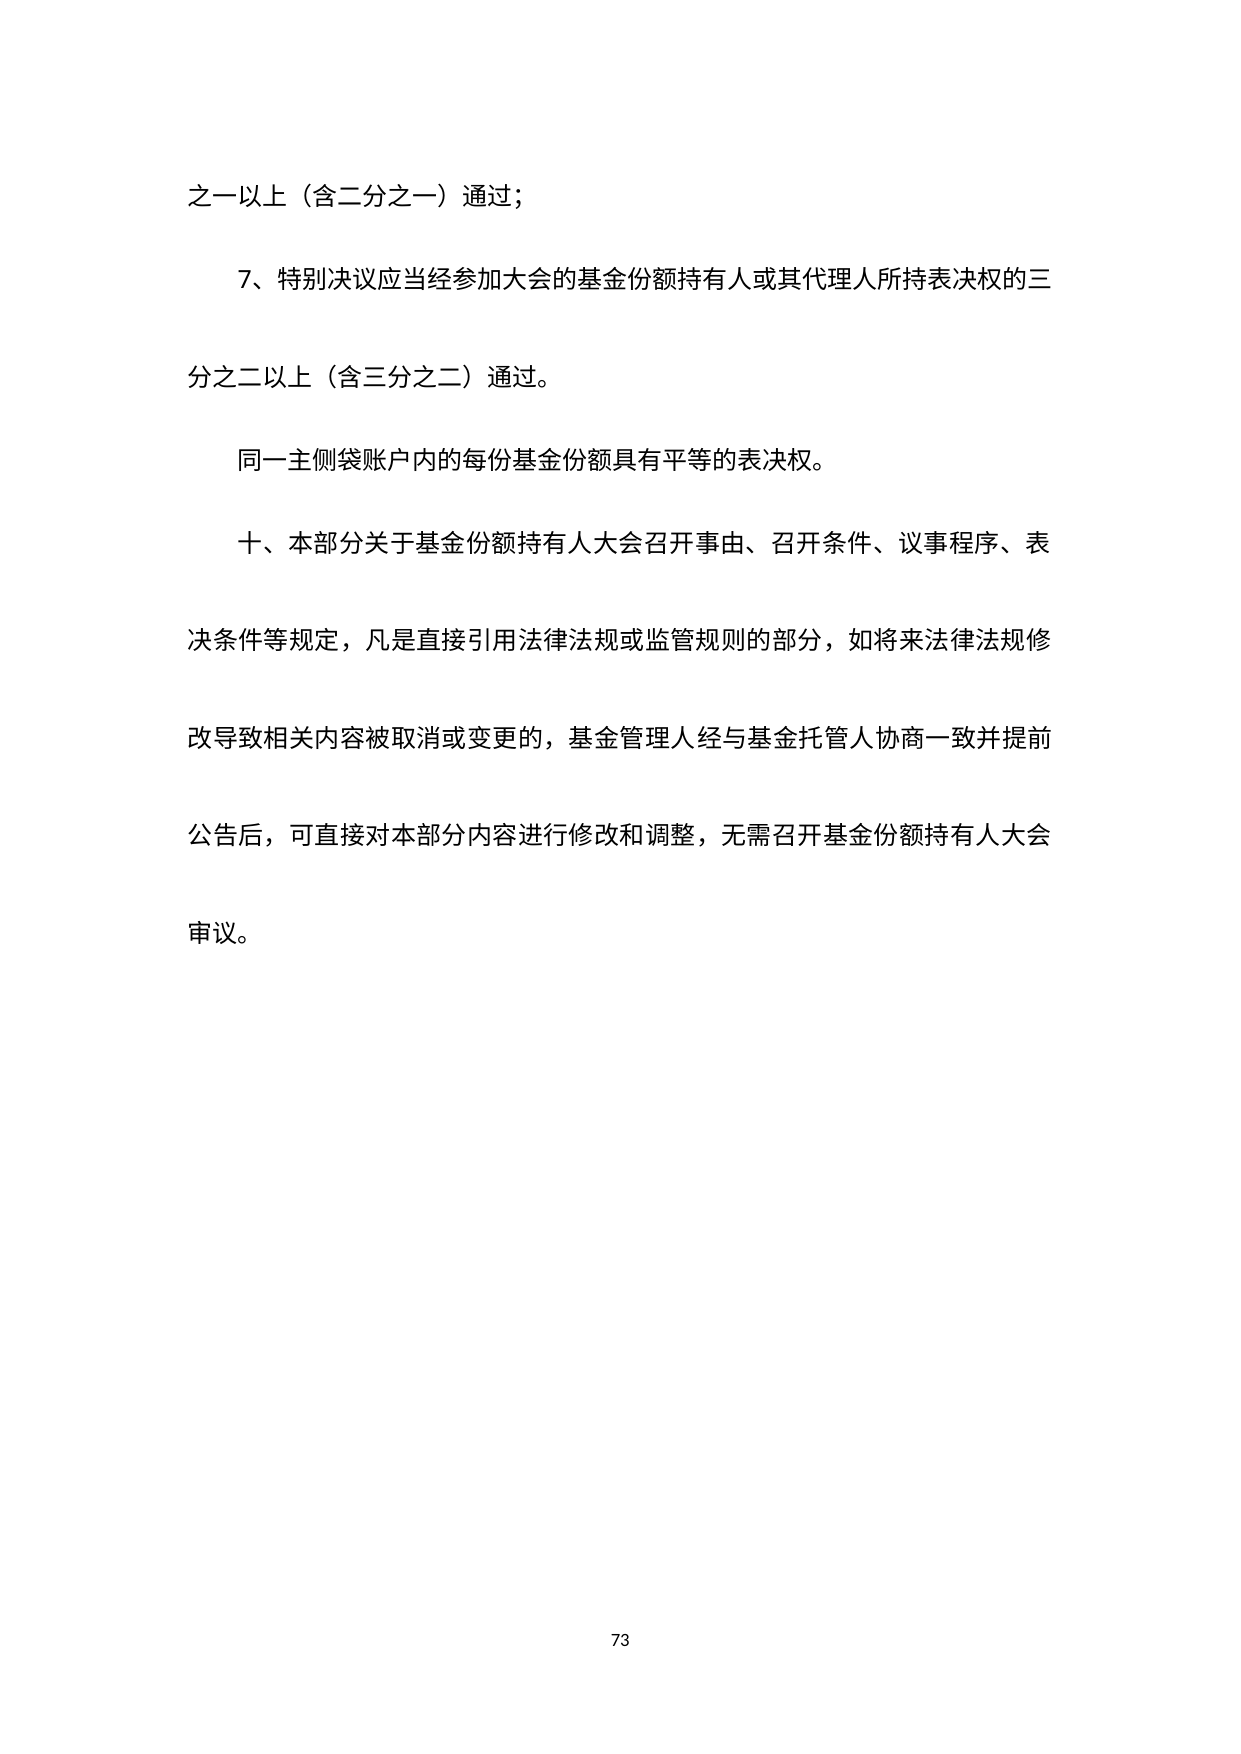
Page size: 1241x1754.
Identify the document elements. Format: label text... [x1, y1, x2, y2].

text 同一主侧袋账户内的每份基金份额具有平等的表决权。 [187, 426, 1053, 491]
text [187, 162, 1053, 227]
text 十、本部分关于基金份额持有人大会召开事由、召开条件、议事程序、表决条件等规定，凡是直接引用法律法规或监管规则的部分，如将来法律法规修改导致相关内容被取消或变更的，基金管理人经与基金托管人协商一致并提前公告后，可直接对本部分内容进行修改和调整，无需召开基金份额持有人大会审议。 [187, 509, 1053, 964]
text 7、特别决议应当经参加大会的基金份额持有人或其代理人所持表决权的三分之二以上（含三分之二）通过。 [187, 245, 1053, 408]
